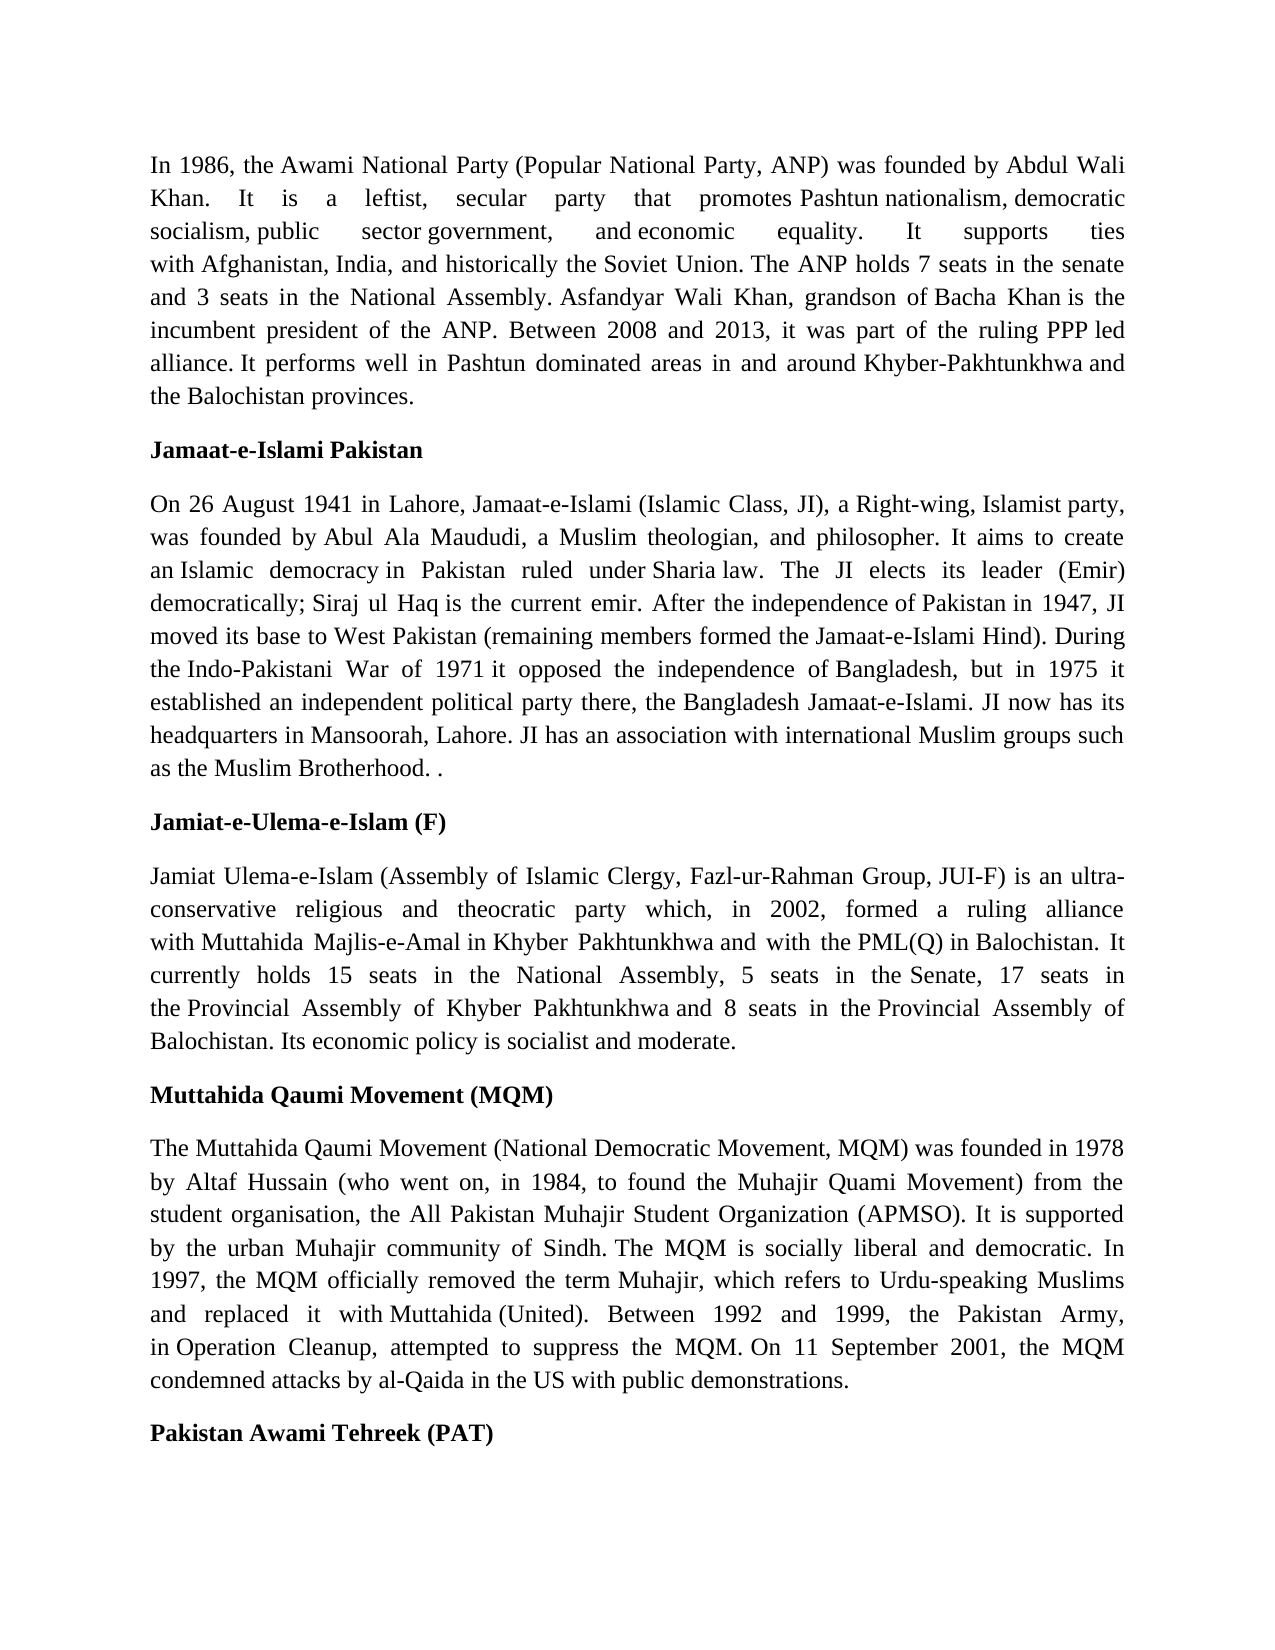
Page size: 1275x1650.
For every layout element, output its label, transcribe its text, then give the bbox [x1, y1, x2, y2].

text Muttahida Qaumi Movement (MQM) [150, 1080, 1125, 1108]
text In 1986, the Awami National Party (Popular National Party, ANP) was founded by Abdul Wali Khan. It is a leftist, secular party that promotes Pashtun nationalism, democratic socialism, public sector government, and economic equality. It supports ties with Afghanistan, India, and historically the Soviet Union. The ANP holds 7 seats in the senate and 3 seats in the National Assembly. Asfandyar Wali Khan, grandson of Bacha Khan is the incumbent president of the ANP. Between 2008 and 2013, it was part of the ruling PPP led alliance. It performs well in Pashtun dominated areas in and around Khyber-Pakhtunkhwa and the Balochistan provinces. [150, 150, 1125, 410]
text Jamaat-e-Islami Pakistan [150, 435, 1125, 464]
text The Muttahida Qaumi Movement (National Democratic Movement, MQM) was founded in 1978 by Altaf Hussain (who went on, in 1984, to found the Muhajir Quami Movement) from the student organisation, the All Pakistan Muhajir Student Organization (APMSO). It is supported by the urban Muhajir community of Sindh. The MQM is socially liberal and democratic. In 1997, the MQM officially removed the term Muhajir, which refers to Urdu-speaking Muslims and replaced it with Muttahida (United). Between 1992 and 1999, the Pakistan Army, in Operation Cleanup, attempted to suppress the MQM. On 11 September 2001, the MQM condemned attacks by al-Qaida in the US with public demonstrations. [150, 1133, 1125, 1393]
text Jamiat-e-Ulema-e-Islam (F) [150, 807, 1125, 836]
text Pakistan Awami Tehreek (PAT) [150, 1418, 1125, 1447]
text On 26 August 1941 in Lahore, Jamaat-e-Islami (Islamic Class, JI), a Right-wing, Islamist party, was founded by Abul Ala Maududi, a Muslim theologian, and philosopher. It aims to create an Islamic democracy in Pakistan ruled under Sharia law. The JI elects its leader (Emir) democratically; Siraj ul Haq is the current emir. After the independence of Pakistan in 1947, JI moved its base to West Pakistan (remaining members formed the Jamaat-e-Islami Hind). During the Indo-Pakistani War of 1971 it opposed the independence of Bangladesh, but in 1975 it established an independent political party there, the Bangladesh Jamaat-e-Islami. JI now has its headquarters in Mansoorah, Lahore. JI has an association with international Muslim groups such as the Muslim Brotherhood. . [150, 489, 1125, 782]
text Jamiat Ulema-e-Islam (Assembly of Islamic Clergy, Fazl-ur-Rahman Group, JUI-F) is an ultra-conservative religious and theocratic party which, in 2002, formed a ruling alliance with Muttahida Majlis-e-Amal in Khyber Pakhtunkhwa and with the PML(Q) in Balochistan. It currently holds 15 seats in the National Assembly, 5 seats in the Senate, 17 seats in the Provincial Assembly of Khyber Pakhtunkhwa and 8 seats in the Provincial Assembly of Balochistan. Its economic policy is socialist and moderate. [150, 861, 1125, 1054]
